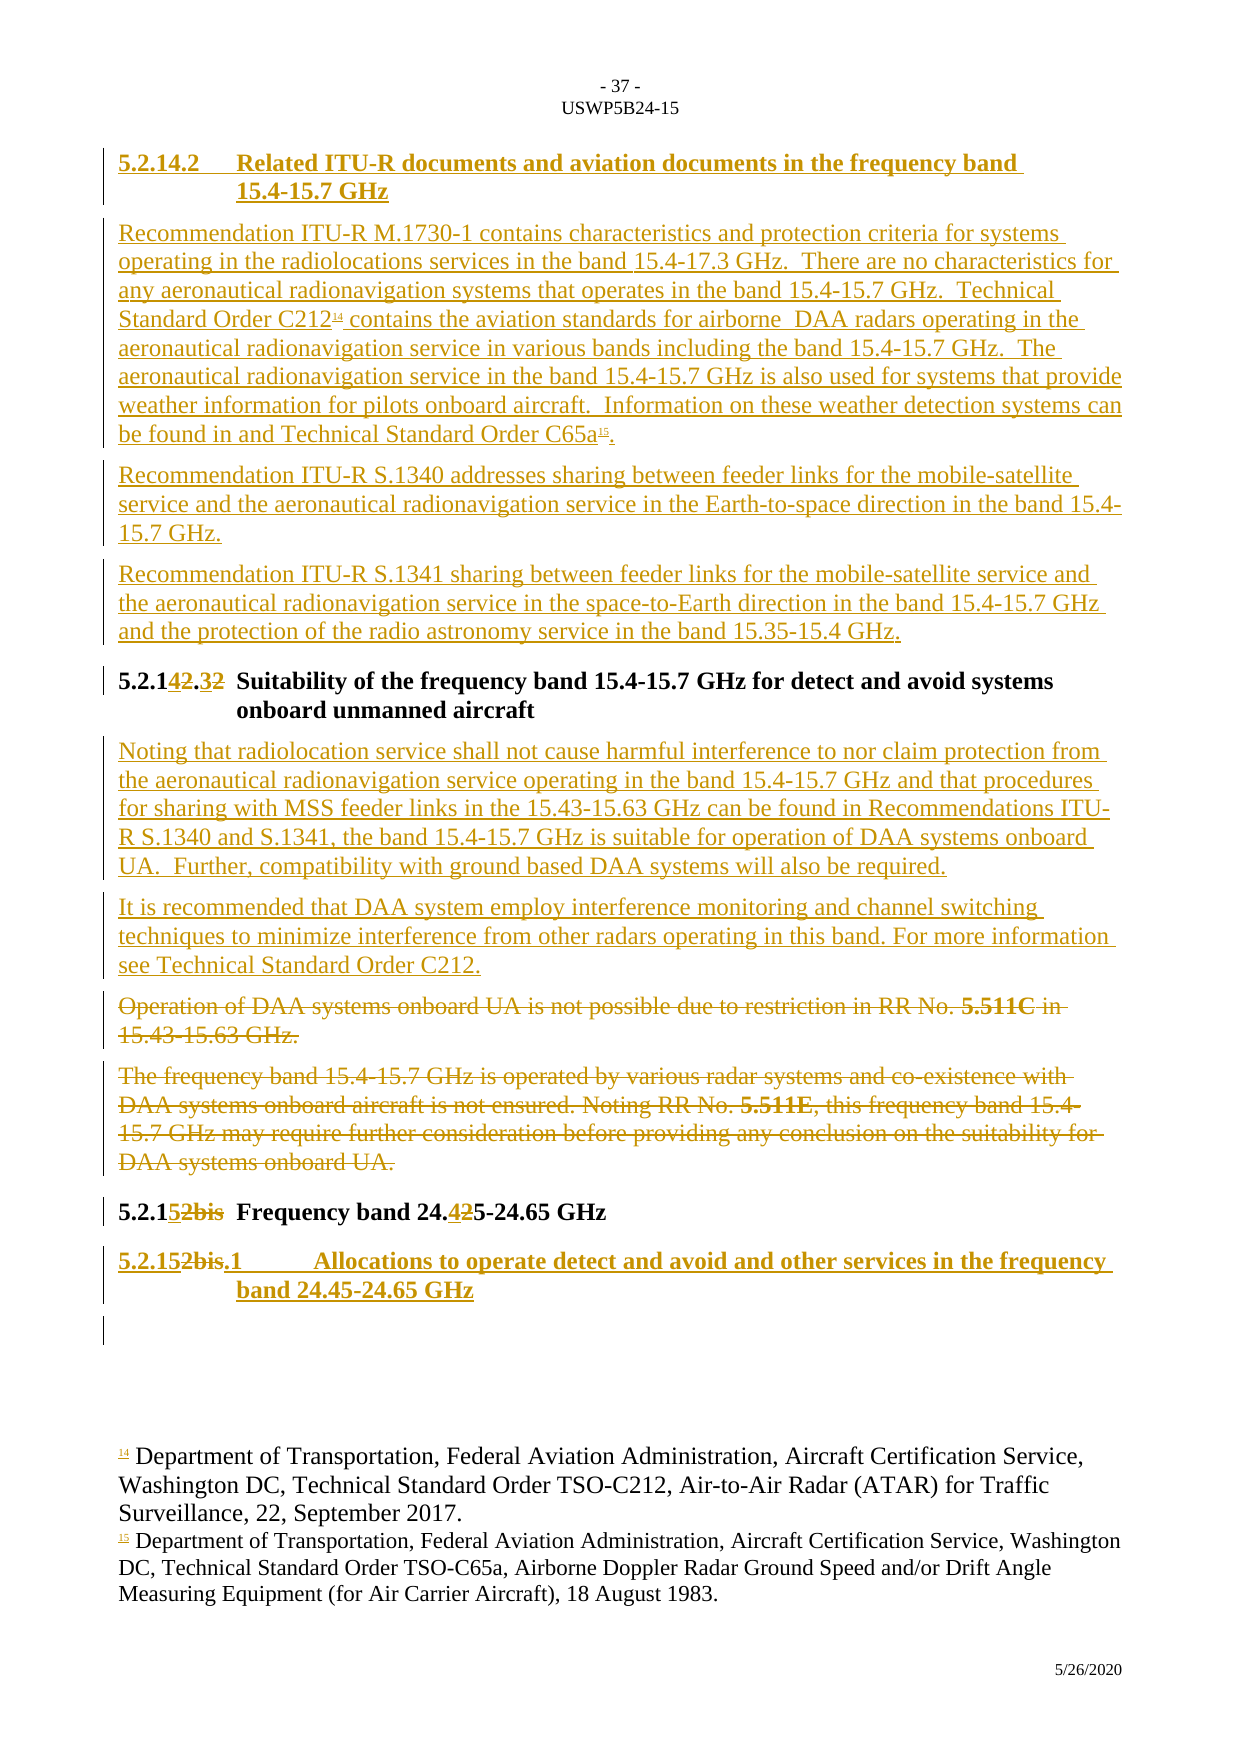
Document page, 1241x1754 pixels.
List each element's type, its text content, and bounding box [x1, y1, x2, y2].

subtitle 5.2.1. Suitability of the frequency band 15.4-15.7 GHz for detect and avoid systems onboard unmanned aircraft [118, 666, 1122, 723]
subtitle 5.2.1 Frequency band 24.5-24.65 GHz [118, 1197, 1122, 1226]
